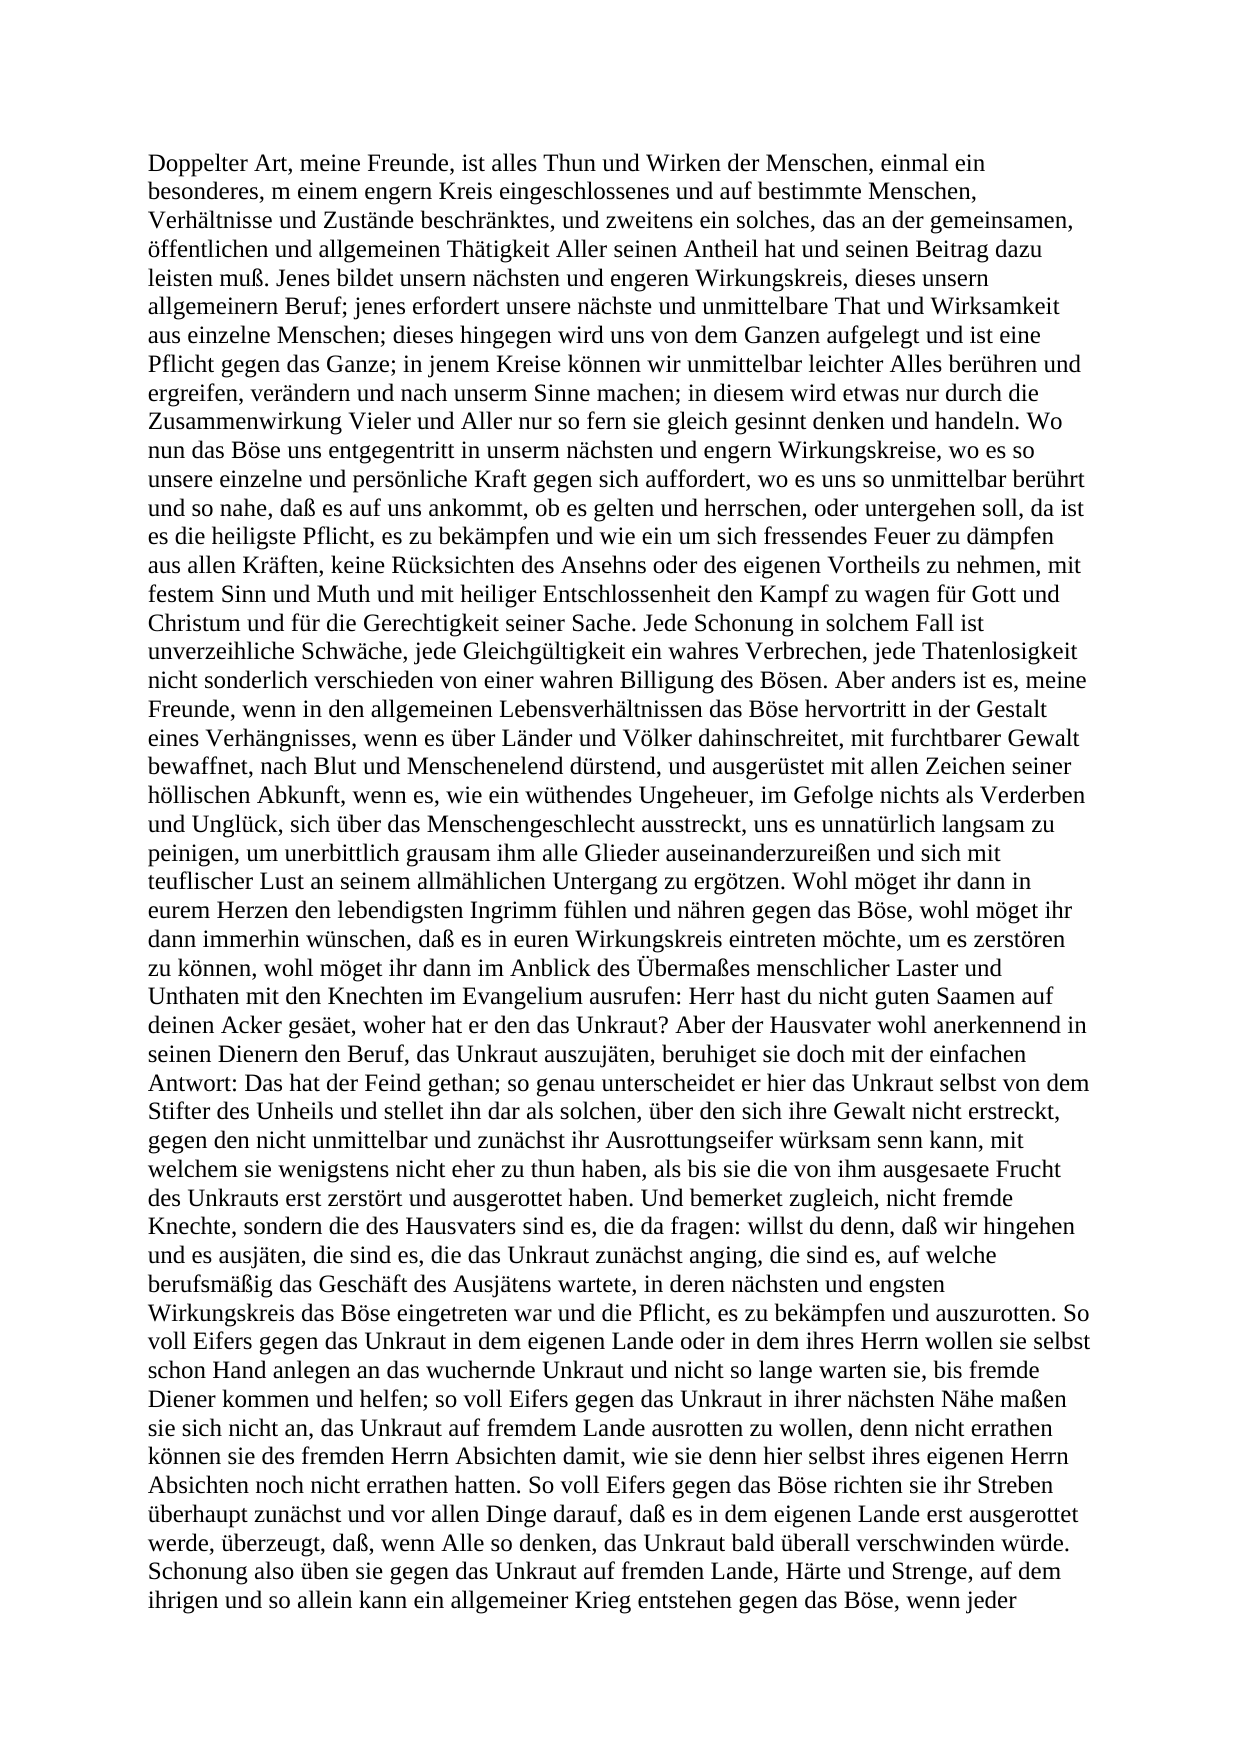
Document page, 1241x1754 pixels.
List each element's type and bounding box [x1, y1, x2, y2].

text [148, 148, 1093, 1614]
